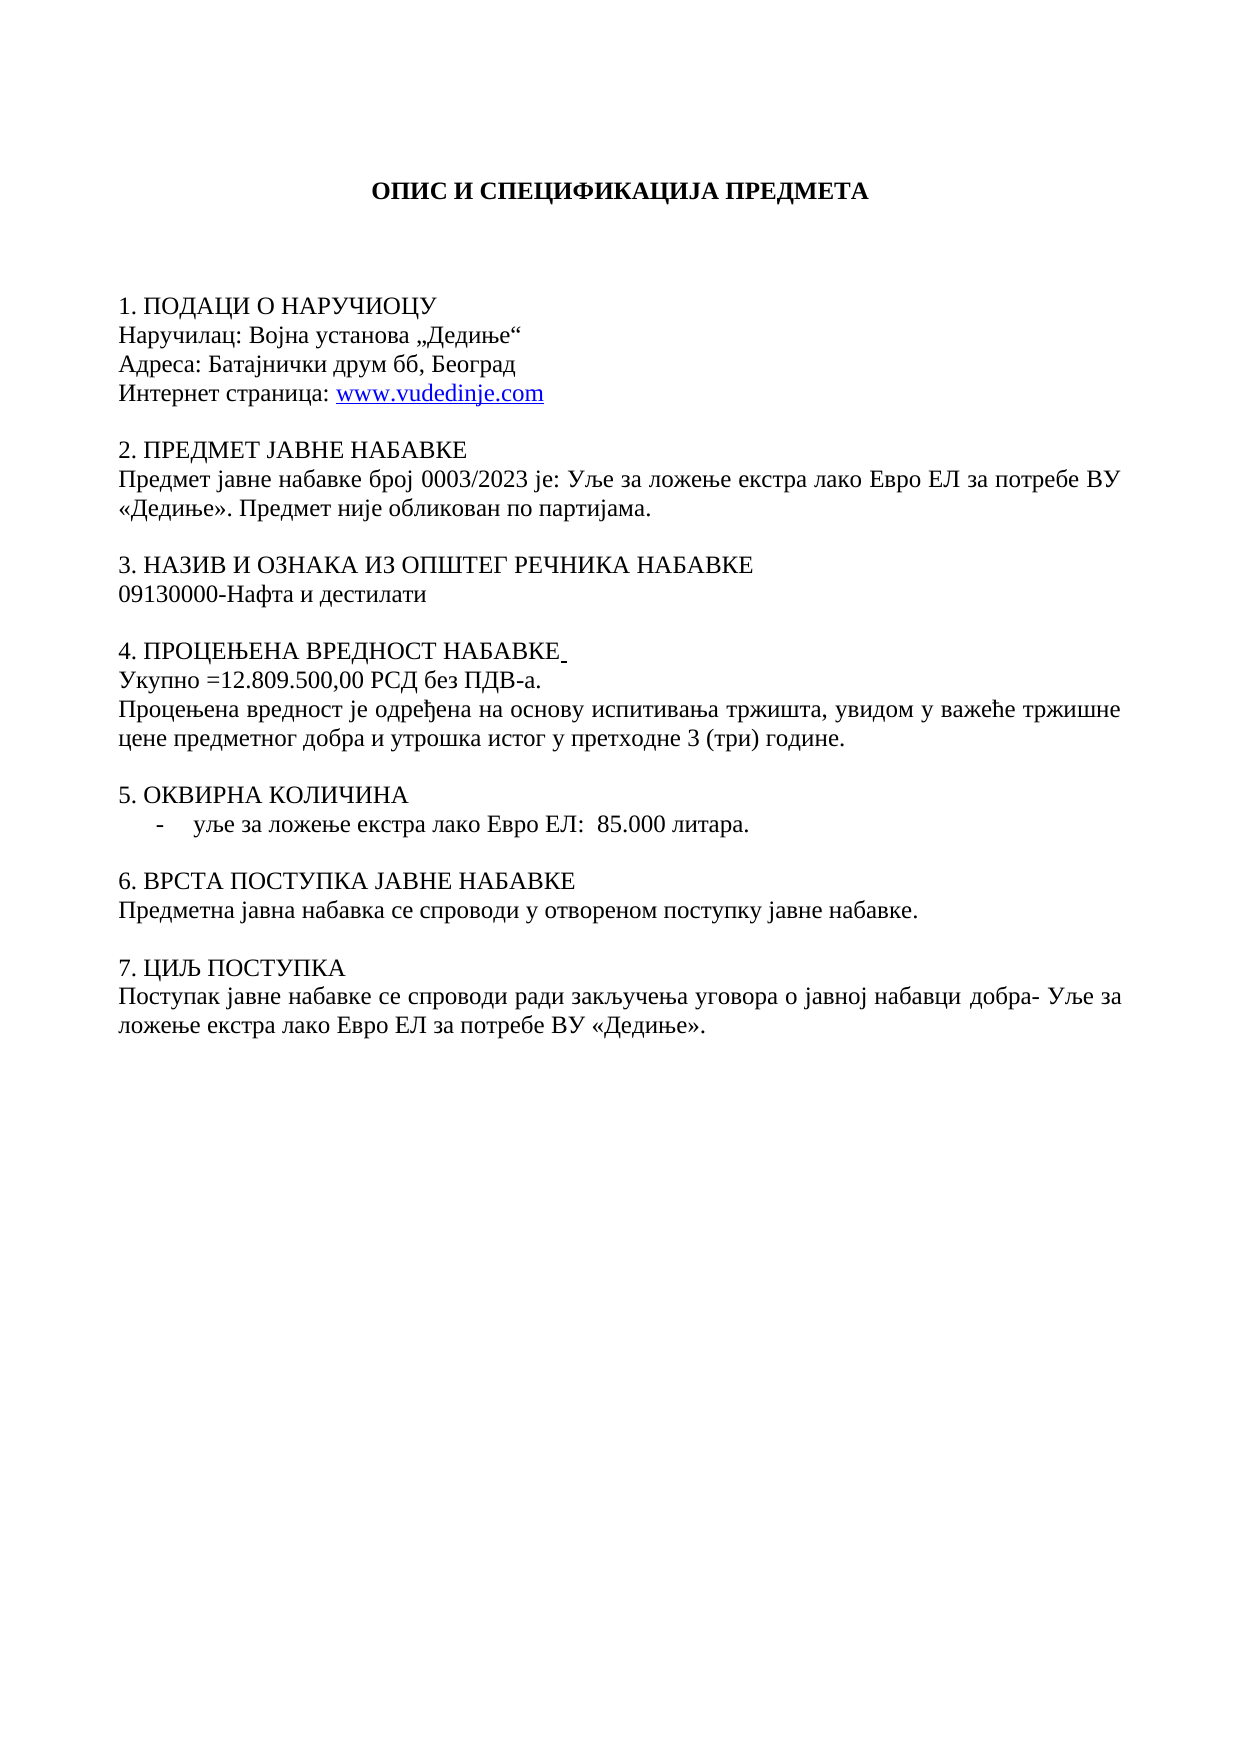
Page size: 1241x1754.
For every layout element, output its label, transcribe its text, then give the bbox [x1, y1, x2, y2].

text 7. ЦИЉ ПОСТУПКА [118, 953, 1122, 981]
text Интернет страница: www.vudedinje.com [118, 378, 1122, 406]
list уље за ложење екстра лако Евро ЕЛ: 85.000 литара. [156, 809, 1122, 838]
text Укупно =12.809.500,00 РСД без ПДВ-а. [118, 665, 1122, 694]
text 6. ВРСТА ПОСТУПКА ЈАВНЕ НАБАВКЕ [118, 866, 1122, 895]
text Процењена вредност је одређена на основу испитивања тржишта, увидом у важеће тржишне цене предметног добра и утрошка истог у претходне 3 (три) године. [118, 694, 1122, 751]
text Адреса: Батајнички друм бб, Београд [118, 349, 1122, 378]
text Предметна јавна набавка се спроводи у отвореном поступку јавне набавке. [118, 895, 1122, 924]
text 2. ПРЕДМЕТ ЈАВНЕ НАБАВКЕ [118, 435, 1122, 464]
text 4. ПРОЦЕЊЕНА ВРЕДНОСТ НАБАВКЕ [118, 636, 1122, 665]
text 1. ПОДАЦИ О НАРУЧИОЦУ [118, 291, 1122, 320]
text Предмет јавне набавке број 0003/2023 je: Уље за ложење екстра лако Евро ЕЛ за потребе ВУ «Дедиње». Предмет није обликован по партијама. [118, 464, 1122, 521]
text Поступак јавне набавке се спроводи ради закључења уговора о јавној набавци добра- Уље за ложење екстра лако Евро ЕЛ за потребе ВУ «Дедиње». [118, 981, 1122, 1039]
text Наручилац: Војна установа „Дедиње“ [118, 320, 1122, 349]
text ОПИС И СПЕЦИФИКАЦИЈА ПРЕДМЕТА [118, 176, 1122, 205]
text 3. НАЗИВ И ОЗНАКА ИЗ ОПШТЕГ РЕЧНИКА НАБАВКЕ [118, 550, 1122, 579]
text 09130000-Нафта и дестилати [118, 579, 1122, 608]
text 5. ОКВИРНА КОЛИЧИНА [118, 780, 1122, 809]
